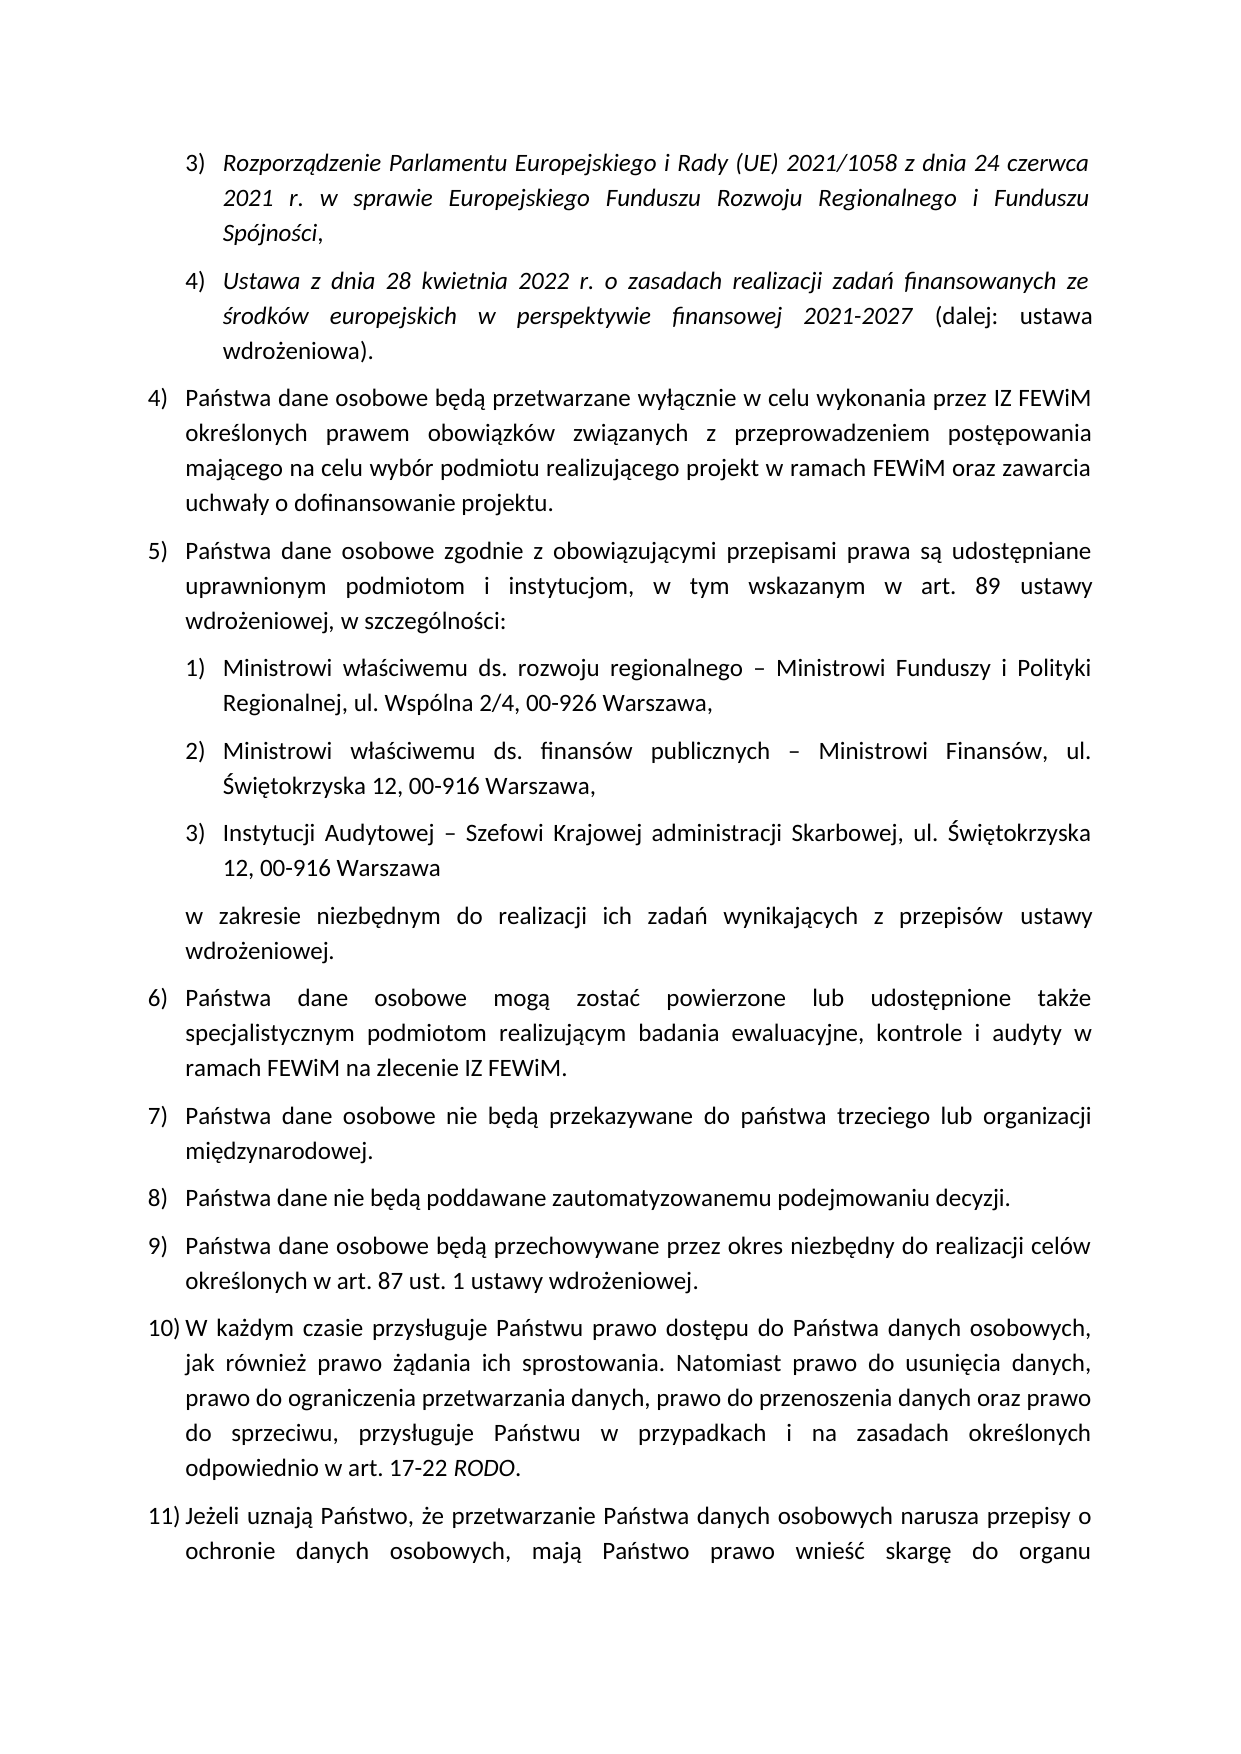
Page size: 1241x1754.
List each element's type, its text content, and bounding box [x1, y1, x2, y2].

text w zakresie niezbędnym do realizacji ich zadań wynikających z przepisów ustawy wdrożeniowej. [185, 900, 1093, 966]
list Państwa dane nie będą poddawane zautomatyzowanemu podejmowaniu decyzji. [148, 1183, 1093, 1213]
list Państwa dane osobowe nie będą przekazywane do państwa trzeciego lub organizacji międzynarodowej. [148, 1100, 1093, 1166]
list Państwa dane osobowe zgodnie z obowiązującymi przepisami prawa są udostępniane uprawnionym podmiotom i instytucjom, w tym wskazanym w art. 89 ustawy wdrożeniowej, w szczególności: [148, 535, 1093, 636]
text Rozporządzenie Parlamentu Europejskiego i Rady (UE) 2021/1058 z dnia 24 czerwca 2021 r. w sprawie Europejskiego Funduszu Rozwoju Regionalnego i Funduszu Spójności, [185, 148, 1093, 248]
list Państwa dane osobowe będą przetwarzane wyłącznie w celu wykonania przez IZ FEWiM określonych prawem obowiązków związanych z przeprowadzeniem postępowania mającego na celu wybór podmiotu realizującego projekt w ramach FEWiM oraz zawarcia uchwały o dofinansowanie projektu. [148, 383, 1093, 518]
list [148, 1500, 1093, 1566]
list Ministrowi właściwemu ds. rozwoju regionalnego – Ministrowi Funduszy i Polityki Regionalnej, ul. Wspólna 2/4, 00-926 Warszawa, [185, 653, 1093, 718]
list Instytucji Audytowej – Szefowi Krajowej administracji Skarbowej, ul. Świętokrzyska 12, 00-916 Warszawa [185, 818, 1093, 883]
list Państwa dane osobowe będą przechowywane przez okres niezbędny do realizacji celów określonych w art. 87 ust. 1 ustawy wdrożeniowej. [148, 1230, 1093, 1296]
text Ustawa z dnia 28 kwietnia 2022 r. o zasadach realizacji zadań finansowanych ze środków europejskich w perspektywie finansowej 2021-2027 (dalej: ustawa wdrożeniowa). [185, 265, 1093, 366]
list Ministrowi właściwemu ds. finansów publicznych – Ministrowi Finansów, ul. Świętokrzyska 12, 00-916 Warszawa, [185, 735, 1093, 801]
list W każdym czasie przysługuje Państwu prawo dostępu do Państwa danych osobowych, jak również prawo żądania ich sprostowania. Natomiast prawo do usunięcia danych, prawo do ograniczenia przetwarzania danych, prawo do przenoszenia danych oraz prawo do sprzeciwu, przysługuje Państwu w przypadkach i na zasadach określonych odpowiednio w art. 17-22 RODO. [148, 1313, 1093, 1483]
list Państwa dane osobowe mogą zostać powierzone lub udostępnione także specjalistycznym podmiotom realizującym badania ewaluacyjne, kontrole i audyty w ramach FEWiM na zlecenie IZ FEWiM. [148, 983, 1093, 1083]
